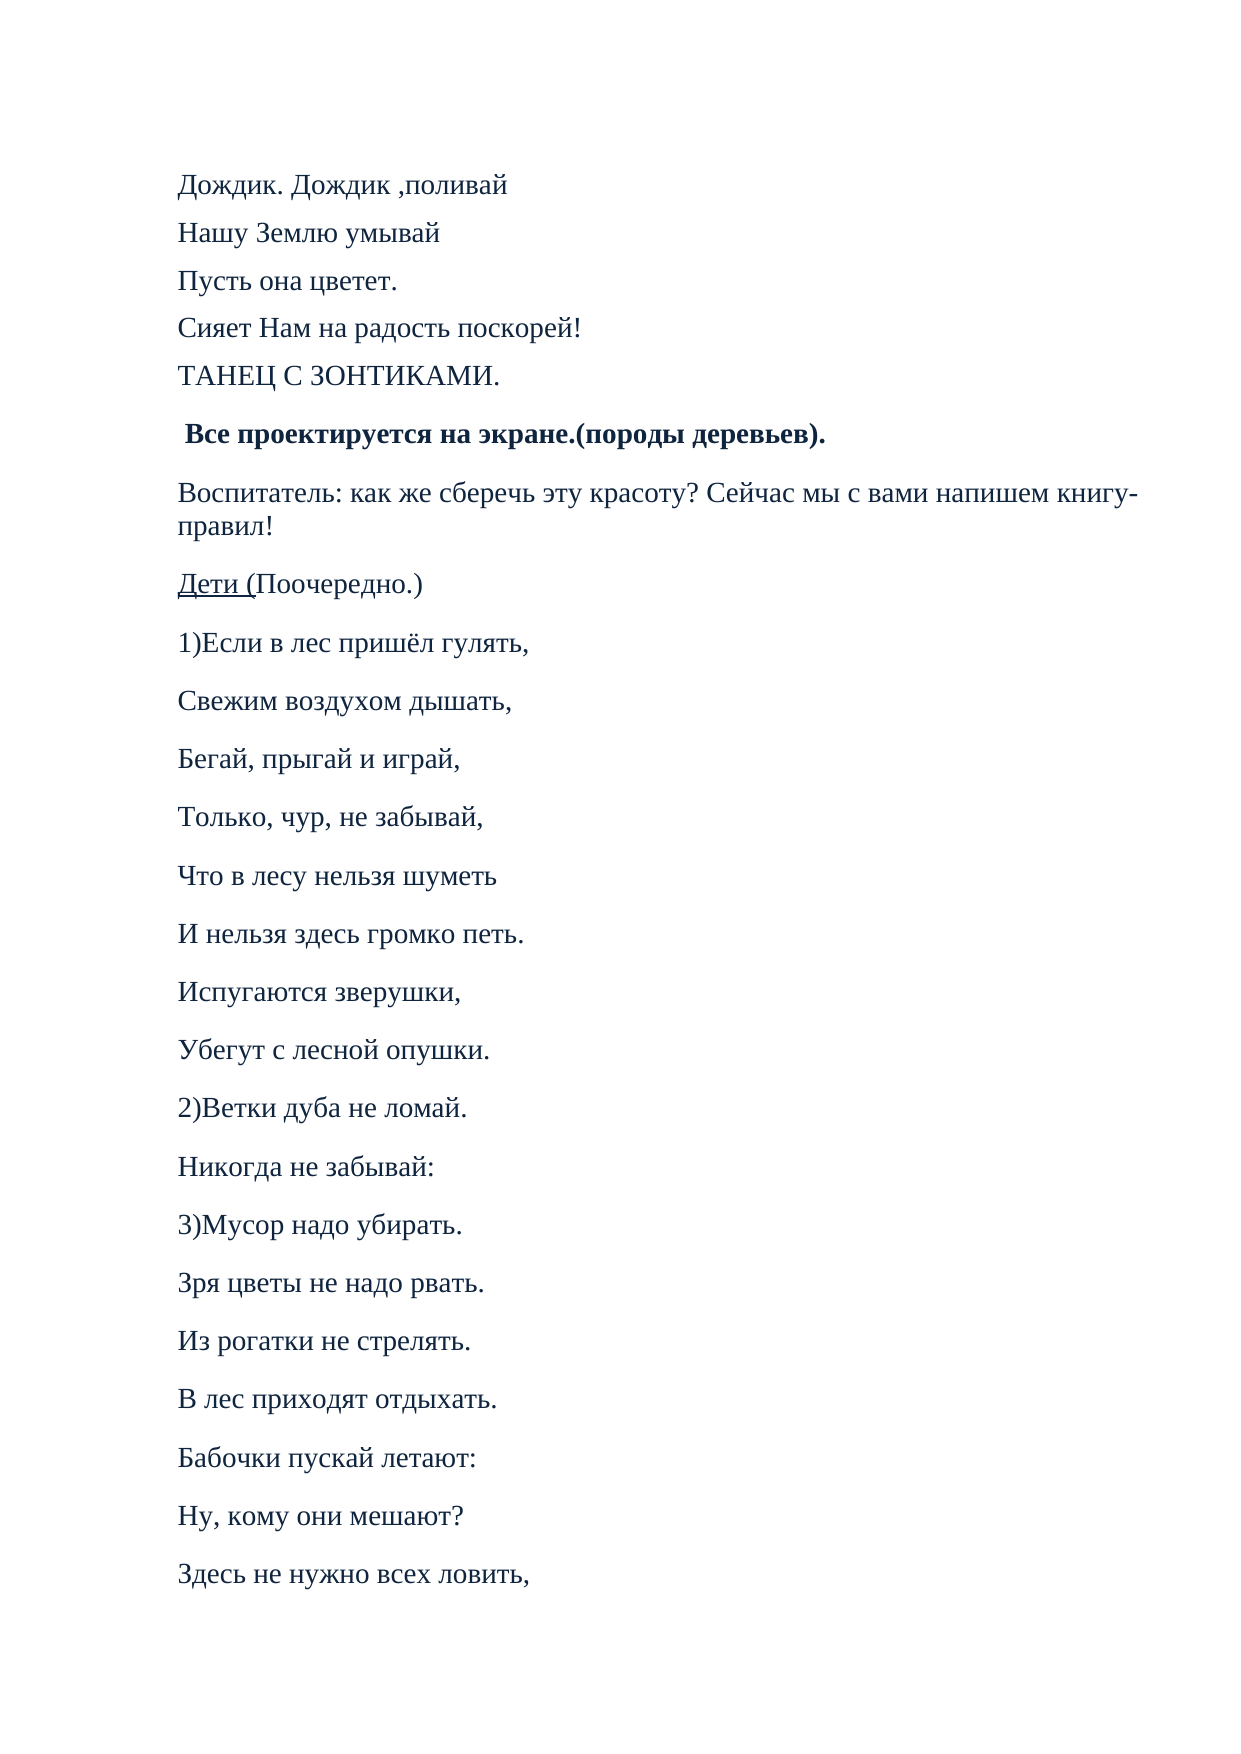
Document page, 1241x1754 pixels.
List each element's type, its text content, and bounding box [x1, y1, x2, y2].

text Здесь не нужно всех ловить, [177, 1556, 1152, 1590]
text Ну, кому они мешают? [177, 1498, 1152, 1532]
text Воспитатель: как же сберечь эту красоту? Сейчас мы с вами напишем книгу- правил! [177, 475, 1152, 542]
text Все проектируется на экране.(породы деревьев). [177, 416, 1152, 450]
text ТАНЕЦ С ЗОНТИКАМИ. [177, 357, 1152, 392]
text Нашу Землю умывай [177, 214, 1152, 248]
text Зря цветы не надо рвать. [177, 1265, 1152, 1299]
text Бабочки пускай летают: [177, 1440, 1152, 1473]
text Пусть она цветет. [177, 262, 1152, 296]
text Из рогатки не стрелять. [177, 1323, 1152, 1357]
text Что в лесу нельзя шуметь [177, 858, 1152, 891]
text 1)Если в лес пришёл гулять, [177, 625, 1152, 658]
text Дождик. Дождик ,поливай [177, 166, 1152, 201]
text Испугаются зверушки, [177, 974, 1152, 1008]
text Только, чур, не забывай, [177, 799, 1152, 833]
text 3)Мусор надо убирать. [177, 1207, 1152, 1241]
text И нельзя здесь громко петь. [177, 916, 1152, 949]
text Дети (Поочередно.) [177, 566, 1152, 600]
text 2)Ветки дуба не ломай. [177, 1091, 1152, 1124]
text Сияет Нам на радость поскорей! [177, 309, 1152, 344]
text Убегут с лесной опушки. [177, 1032, 1152, 1066]
text В лес приходят отдыхать. [177, 1382, 1152, 1415]
text Никогда не забывай: [177, 1149, 1152, 1182]
text Бегай, прыгай и играй, [177, 741, 1152, 775]
text Свежим воздухом дышать, [177, 683, 1152, 716]
